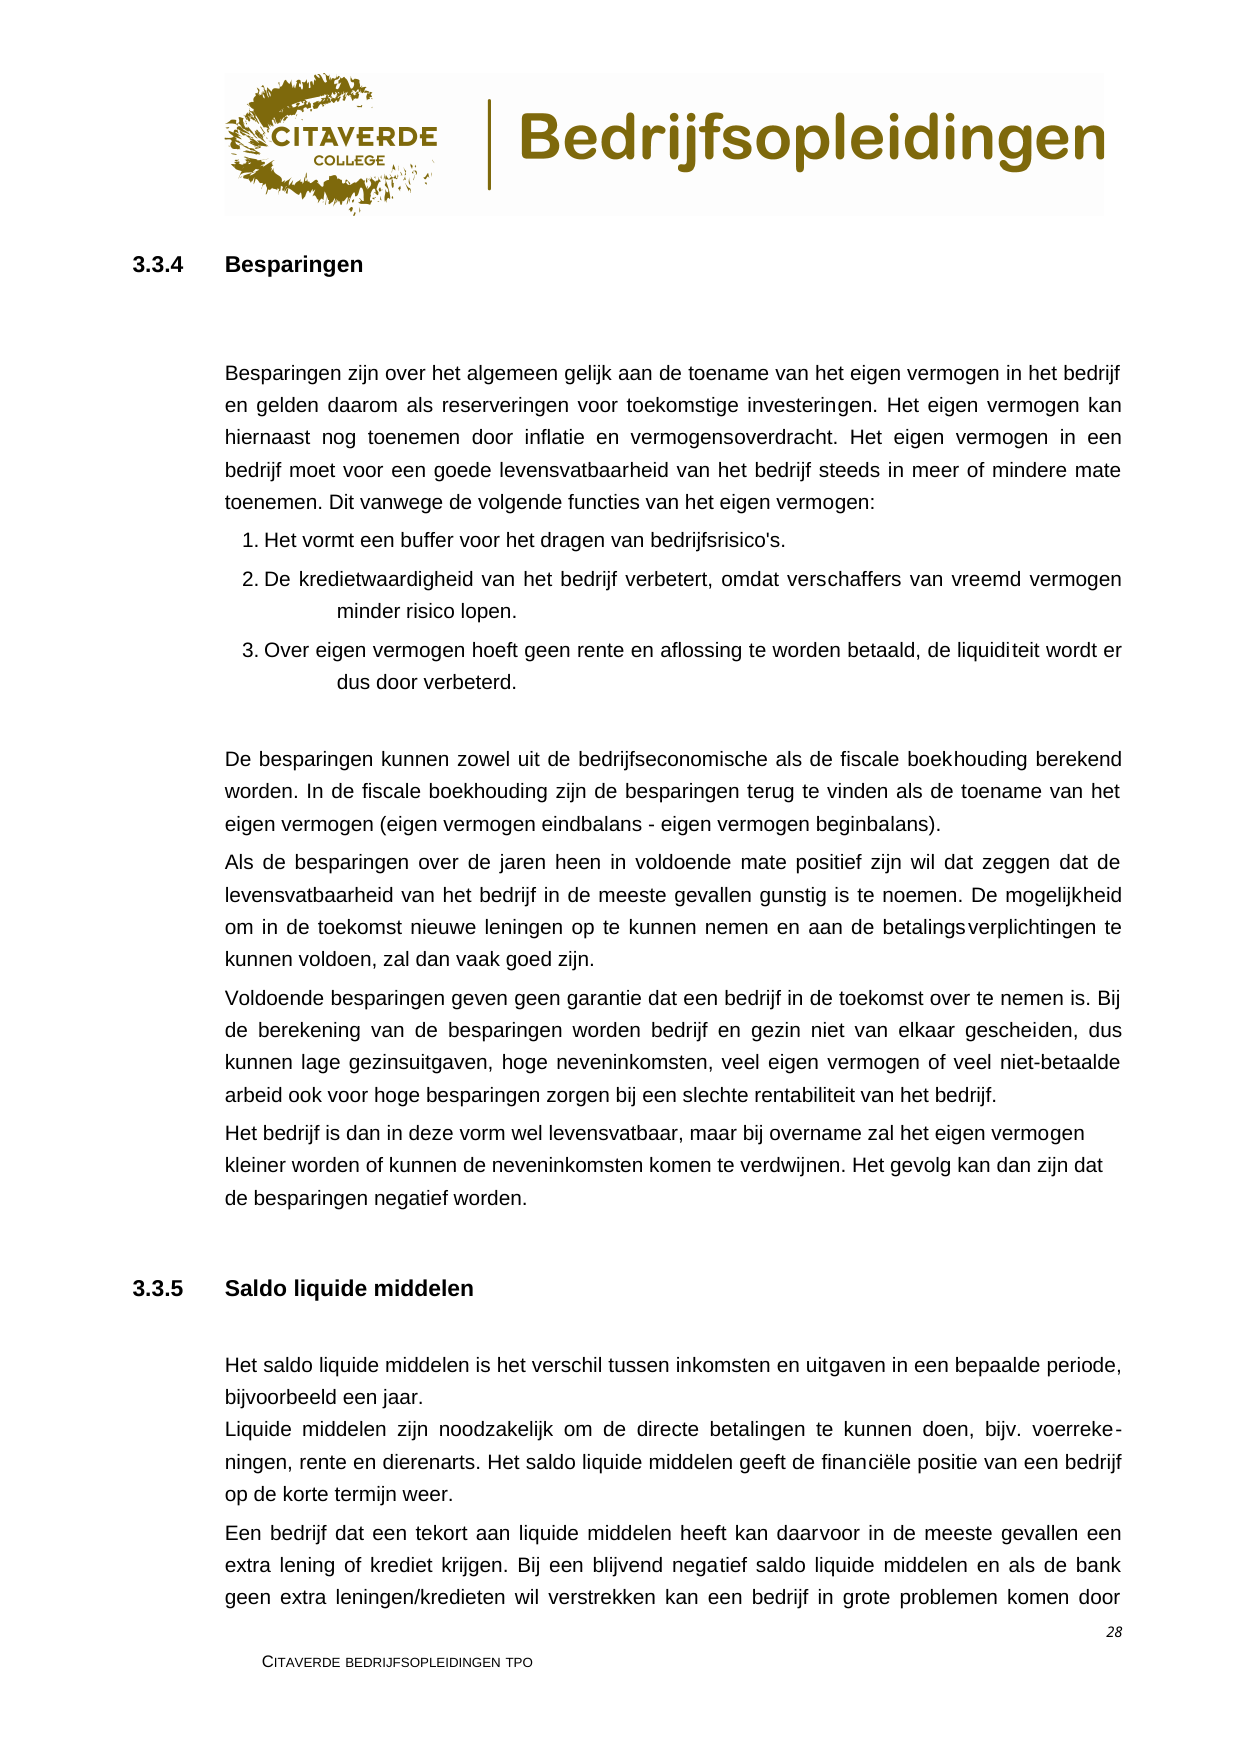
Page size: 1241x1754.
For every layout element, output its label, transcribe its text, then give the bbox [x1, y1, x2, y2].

text 2. De kredietwaardigheid van het bedrijf verbetert, omdat verschaffers van vreemd vermogen minder risico lopen. [224, 561, 1122, 625]
text Het saldo liquide middelen is het verschil tussen inkomsten en uitgaven in een bepaalde periode, bijvoorbeeld een jaar. [224, 1346, 1122, 1411]
picture [224, 73, 1105, 216]
text Als de besparingen over de jaren heen in voldoende mate positief zijn wil dat zeggen dat de levensvatbaarheid van het bedrijf in de meeste gevallen gunstig is te noemen. De mogelijkheid om in de toekomst nieuwe leningen op te kunnen nemen en aan de betalingsverplichtingen te kunnen voldoen, zal dan vaak goed zijn. [224, 844, 1122, 973]
text 1. Het vormt een buffer voor het dragen van bedrijfsrisico's. [224, 522, 1122, 554]
text Besparingen zijn over het algemeen gelijk aan de toename van het eigen vermogen in het bedrijf en gelden daarom als reserveringen voor toekomstige investeringen. Het eigen vermogen kan hiernaast nog toenemen door inflatie en vermogensoverdracht. Het eigen vermogen in een bedrijf moet voor een goede levensvatbaarheid van het bedrijf steeds in meer of mindere mate toenemen. Dit vanwege de volgende functies van het eigen vermogen: [224, 354, 1122, 516]
text De besparingen kunnen zowel uit de bedrijfseconomische als de fiscale boekhouding berekend worden. In de fiscale boekhouding zijn de besparingen terug te vinden als de toename van het eigen vermogen (eigen vermogen eindbalans - eigen vermogen beginbalans). [224, 741, 1122, 838]
text Liquide middelen zijn noodzakelijk om de directe betalingen te kunnen doen, bijv. voerrekeningen, rente en dierenarts. Het saldo liquide middelen geeft de financiële positie van een bedrijf op de korte termijn weer. [224, 1411, 1122, 1508]
subtitle Saldo liquide middelen [183, 1275, 1122, 1302]
text Het bedrijf is dan in deze vorm wel levensvatbaar, maar bij overname zal het eigen vermogen kleiner worden of kunnen de neveninkomsten komen te verdwijnen. Het gevolg kan dan zijn dat de besparingen negatief worden. [224, 1115, 1122, 1212]
text Voldoende besparingen geven geen garantie dat een bedrijf in de toekomst over te nemen is. Bij de berekening van de besparingen worden bedrijf en gezin niet van elkaar gescheiden, dus kunnen lage gezinsuitgaven, hoge neveninkomsten, veel eigen vermogen of veel niet-betaalde arbeid ook voor hoge besparingen zorgen bij een slechte rentabiliteit van het bedrijf. [224, 979, 1122, 1108]
subtitle Besparingen [183, 251, 1122, 277]
text 3. Over eigen vermogen hoeft geen rente en aflossing te worden betaald, de liquiditeit wordt er dus door verbeterd. [224, 631, 1122, 696]
